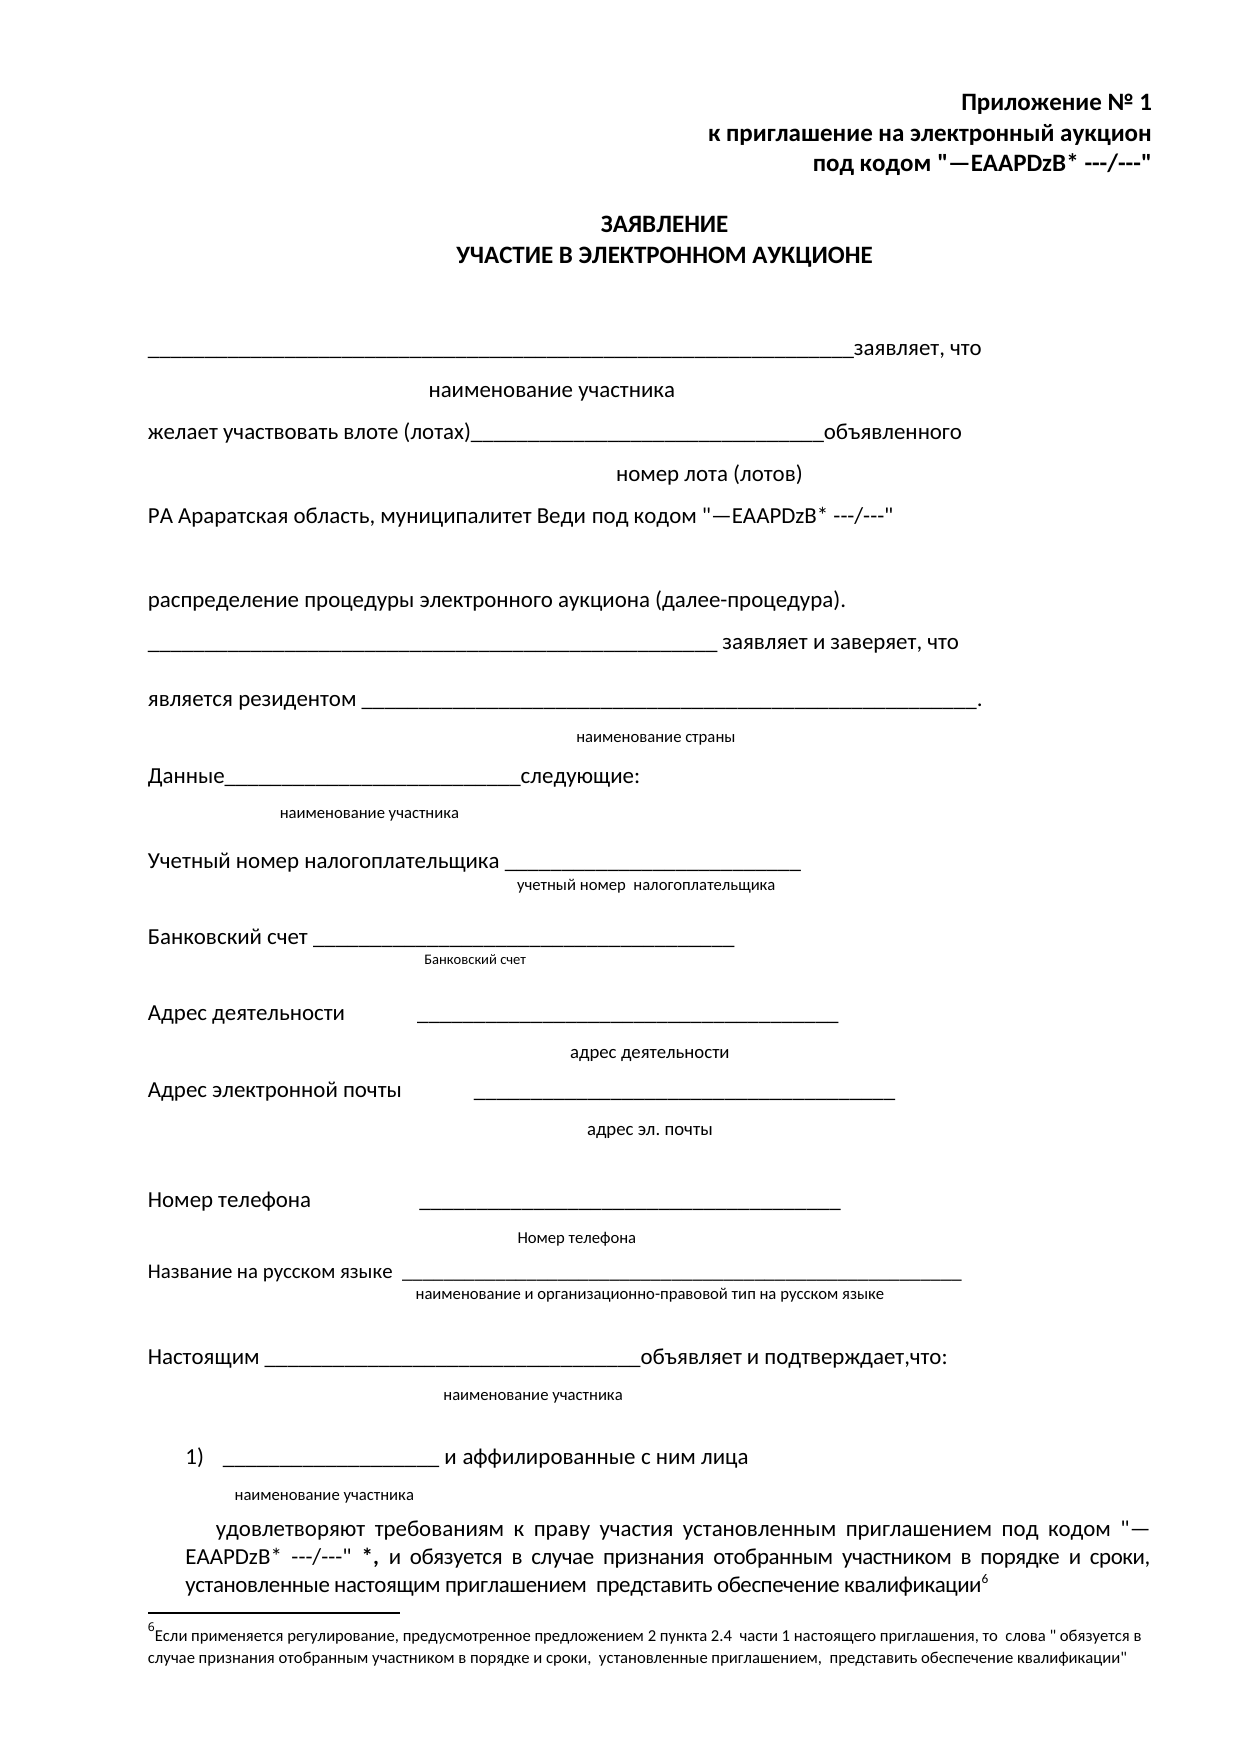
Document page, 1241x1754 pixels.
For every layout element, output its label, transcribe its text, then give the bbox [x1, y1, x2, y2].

text Настоящим _________________________________объявляет и подтверждает,что: [148, 1342, 1152, 1370]
text является резидентом ______________________________________________________. [148, 684, 1152, 713]
text наименование участника [148, 1484, 1152, 1504]
text адрес деятельности [148, 1040, 1152, 1063]
text адрес эл. почты [148, 1117, 1152, 1140]
text ЗАЯВЛЕНИЕ [177, 208, 1152, 239]
text наименование участника [148, 803, 1152, 823]
text распределение процедуры электронного аукциона (далее-процедура). [148, 585, 1152, 613]
list ___________________ и аффилированные с ним лица [185, 1442, 1152, 1470]
text наименование участника [443, 1384, 1152, 1404]
text под кодом "—EAAPDzB* ---/---" [177, 147, 1152, 178]
text Адрес деятельности _____________________________________ [148, 998, 1152, 1026]
text наименование и организационно-правовой тип на русском языке [148, 1283, 1152, 1304]
text Банковский счет [148, 950, 1152, 968]
text Данные__________________________следующие: [148, 761, 1152, 789]
text наименование страны [576, 727, 1152, 747]
text Банковский счет _____________________________________ [148, 922, 1152, 950]
text Учетный номер налогоплательщика __________________________ [148, 846, 1152, 874]
text Номер телефона [517, 1227, 1152, 1248]
text к приглашение на электронный аукцион [177, 117, 1152, 147]
text УЧАСТИЕ В ЭЛЕКТРОННОМ АУКЦИОНЕ [177, 239, 1152, 269]
text Адрес электронной почты _____________________________________ [148, 1075, 1152, 1103]
text __________________________________________________ заявляет и заверяет, что [148, 627, 1152, 655]
text желает участвовать влоте (лотах)_______________________________объявленного [148, 417, 1152, 445]
text Приложение № 1 [148, 86, 1152, 117]
text Номер телефона _____________________________________ [148, 1186, 1152, 1213]
text РА Араратская область, муниципалитет Веди под кодом "—EAAPDzB* ---/---" [148, 501, 1152, 529]
text номер лота (лотов) [606, 459, 1152, 487]
text Название на русском языке ______________________________________________________ [148, 1258, 1152, 1283]
text ______________________________________________________________заявляет, что [148, 333, 1152, 361]
text удовлетворяют требованиям к праву участия установленным приглашением под кодом "—EAAPDzB* ---/---" *, и обязуется в случае признания отобранным участником в порядке и сроки, установленные настоящим приглашением представить обеспечение квалификации [185, 1514, 1152, 1598]
text учетный номер налогоплательщика [148, 874, 1152, 894]
text наименование участника [428, 375, 1152, 403]
